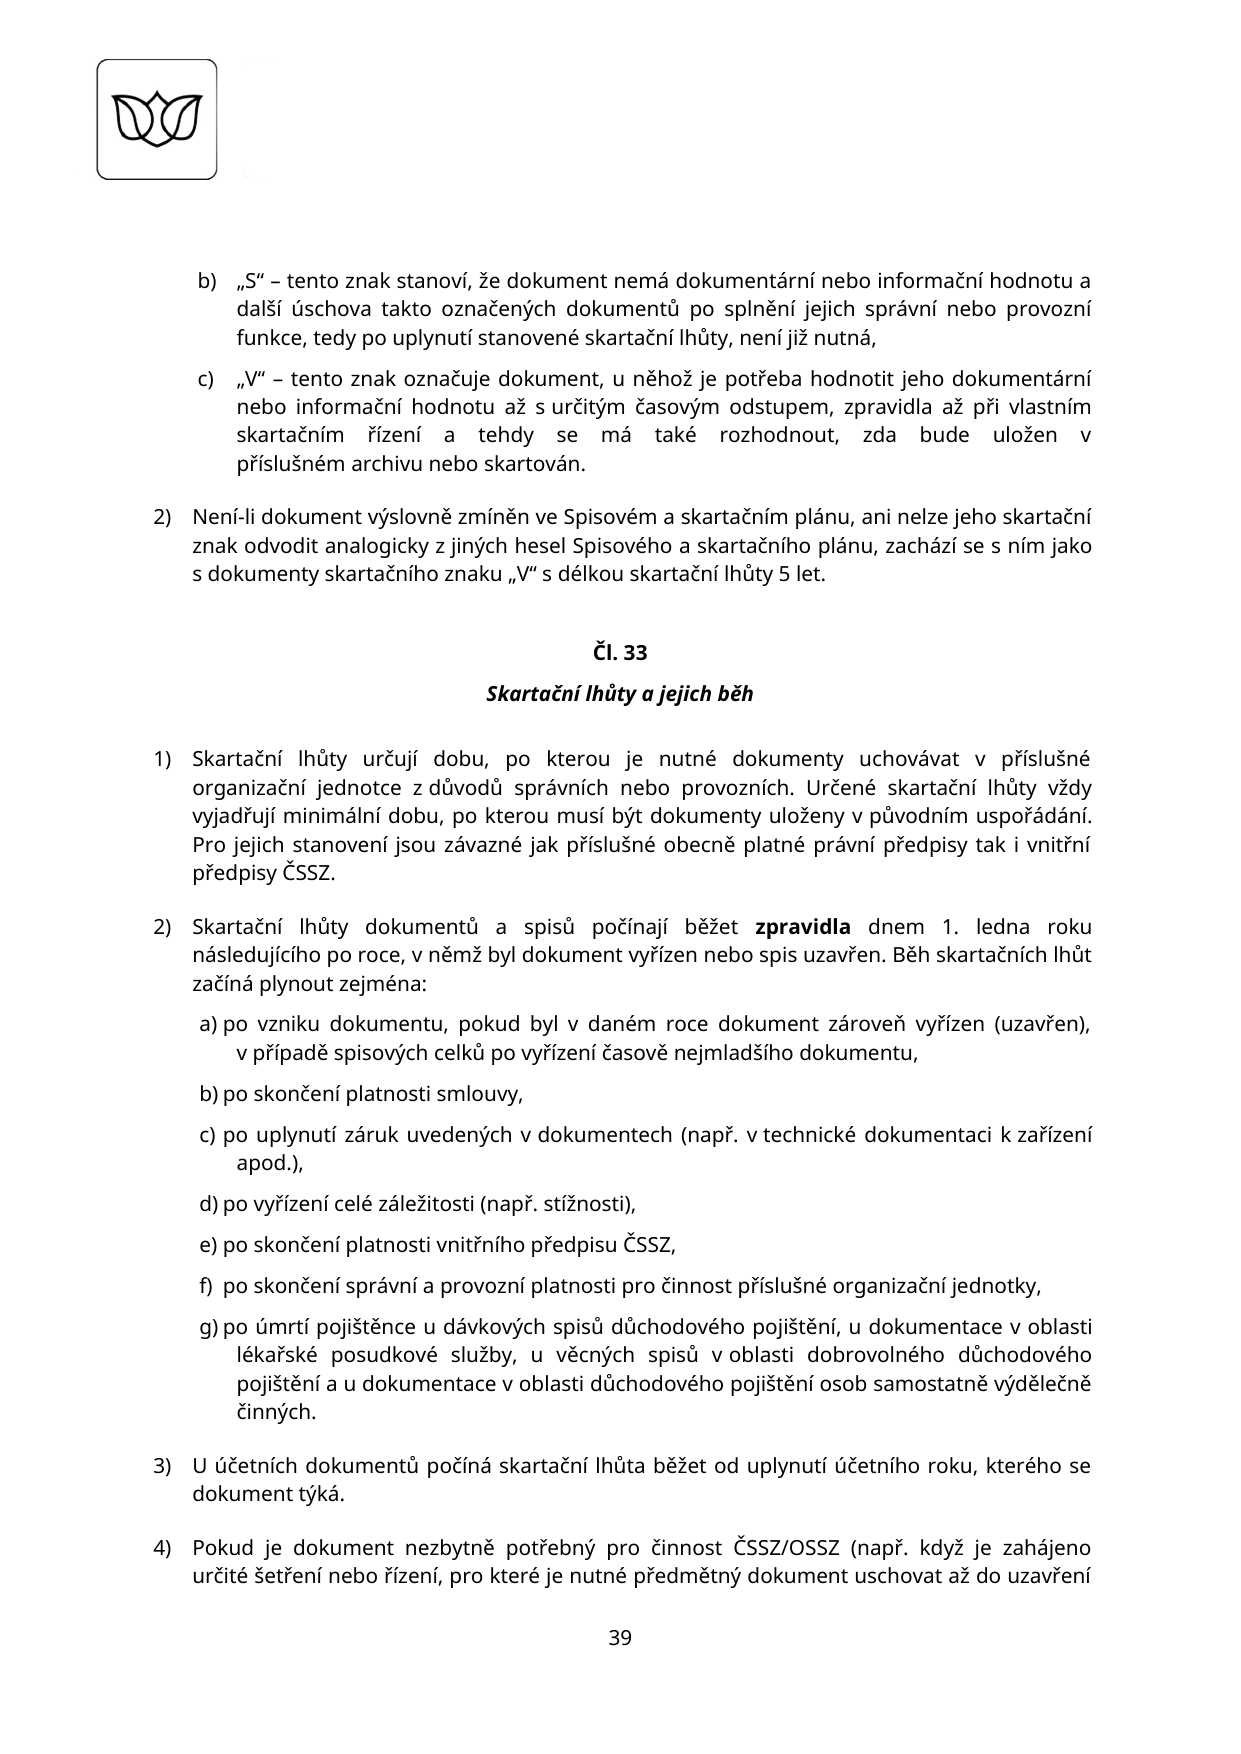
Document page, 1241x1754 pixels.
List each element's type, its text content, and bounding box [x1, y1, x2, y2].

list Skartační lhůty určují dobu, po kterou je nutné dokumenty uchovávat v příslušné organizační jednotce z důvodů správních nebo provozních. Určené skartační lhůty vždy vyjadřují minimální dobu, po kterou musí být dokumenty uloženy v původním uspořádání. Pro jejich stanovení jsou závazné jak příslušné obecně platné právní předpisy tak i vnitřní předpisy ČSSZ. [153, 744, 1092, 887]
list Skartační lhůty dokumentů a spisů počínají běžet zpravidla dnem 1. ledna roku následujícího po roce, v němž byl dokument vyřízen nebo spis uzavřen. Běh skartačních lhůt začíná plynout zejména: [153, 912, 1092, 997]
list po vzniku dokumentu, pokud byl v daném roce dokument zároveň vyřízen (uzavřen), v případě spisových celků po vyřízení časově nejmladšího dokumentu, [199, 1009, 1092, 1066]
text Skartační lhůty a jejich běh [148, 679, 1092, 707]
text Čl. 33 [148, 638, 1092, 666]
list Není-li dokument výslovně zmíněn ve Spisovém a skartačním plánu, ani nelze jeho skartační znak odvodit analogicky z jiných hesel Spisového a skartačního plánu, zachází se s ním jako s dokumenty skartačního znaku „V“ s délkou skartační lhůty 5 let. [153, 502, 1092, 588]
list U účetních dokumentů počíná skartační lhůta běžet od uplynutí účetního roku, kterého se dokument týká. [153, 1451, 1092, 1508]
list po uplynutí záruk uvedených v dokumentech (např. v technické dokumentaci k zařízení apod.), [199, 1120, 1092, 1177]
list po skončení platnosti smlouvy, [199, 1079, 1092, 1107]
list po skončení správní a provozní platnosti pro činnost příslušné organizační jednotky, [199, 1271, 1092, 1299]
list „S“ – tento znak stanoví, že dokument nemá dokumentární nebo informační hodnotu a další úschova takto označených dokumentů po splnění jejich správní nebo provozní funkce, tedy po uplynutí stanovené skartační lhůty, není již nutná, [197, 266, 1092, 351]
list po vyřízení celé záležitosti (např. stížnosti), [199, 1189, 1092, 1218]
list „V“ – tento znak označuje dokument, u něhož je potřeba hodnotit jeho dokumentární nebo informační hodnotu až s určitým časovým odstupem, zpravidla až při vlastním skartačním řízení a tehdy se má také rozhodnout, zda bude uložen v příslušném archivu nebo skartován. [197, 364, 1092, 477]
list po úmrtí pojištěnce u dávkových spisů důchodového pojištění, u dokumentace v oblasti lékařské posudkové služby, u věcných spisů v oblasti dobrovolného důchodového pojištění a u dokumentace v oblasti důchodového pojištění osob samostatně výdělečně činných. [199, 1312, 1092, 1426]
picture [0, 59, 1241, 180]
list po skončení platnosti vnitřního předpisu ČSSZ, [199, 1230, 1092, 1259]
